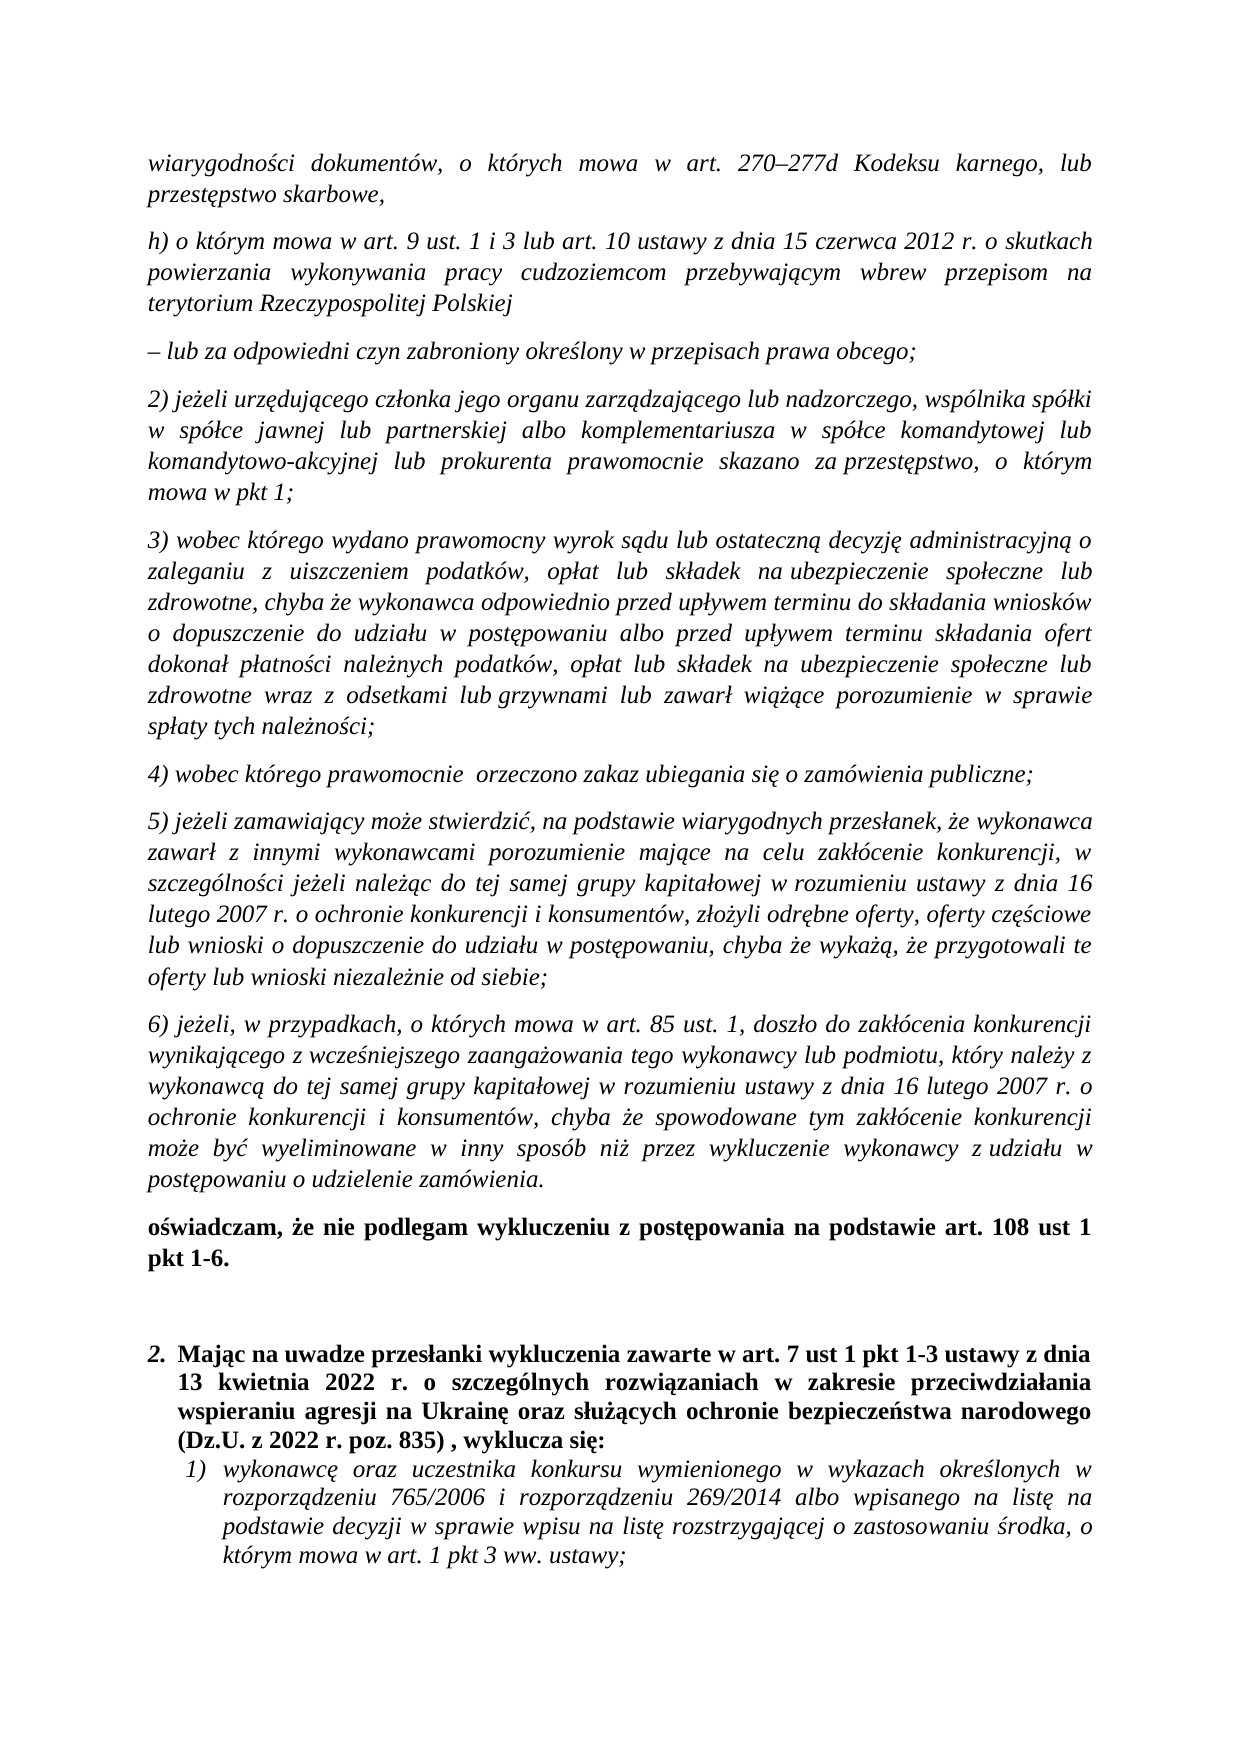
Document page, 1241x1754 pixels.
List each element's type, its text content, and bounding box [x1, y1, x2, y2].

text 3) wobec którego wydano prawomocny wyrok sądu lub ostateczną decyzję administracyjną o zaleganiu z uiszczeniem podatków, opłat lub składek na ubezpieczenie społeczne lub zdrowotne, chyba że wykonawca odpowiednio przed upływem terminu do składania wniosków o dopuszczenie do udziału w postępowaniu albo przed upływem terminu składania ofert dokonał płatności należnych podatków, opłat lub składek na ubezpieczenie społeczne lub zdrowotne wraz z odsetkami lub grzywnami lub zawarł wiążące porozumienie w sprawie spłaty tych należności; [148, 525, 1093, 740]
text oświadczam, że nie podlegam wykluczeniu z postępowania na podstawie art. 108 ust 1 pkt 1-6. [148, 1212, 1093, 1272]
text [148, 148, 1093, 207]
list wykonawcę oraz uczestnika konkursu wymienionego w wykazach określonych w rozporządzeniu 765/2006 i rozporządzeniu 269/2014 albo wpisanego na listę na podstawie decyzji w sprawie wpisu na listę rozstrzygającej o zastosowaniu środka, o którym mowa w art. 1 pkt 3 ww. ustawy; [185, 1454, 1093, 1569]
text 6) jeżeli, w przypadkach, o których mowa w art. 85 ust. 1, doszło do zakłócenia konkurencji wynikającego z wcześniejszego zaangażowania tego wykonawcy lub podmiotu, który należy z wykonawcą do tej samej grupy kapitałowej w rozumieniu ustawy z dnia 16 lutego 2007 r. o ochronie konkurencji i konsumentów, chyba że spowodowane tym zakłócenie konkurencji może być wyeliminowane w inny sposób niż przez wykluczenie wykonawcy z udziału w postępowaniu o udzielenie zamówienia. [148, 1009, 1093, 1193]
text 5) jeżeli zamawiający może stwierdzić, na podstawie wiarygodnych przesłanek, że wykonawca zawarł z innymi wykonawcami porozumienie mające na celu zakłócenie konkurencji, w szczególności jeżeli należąc do tej samej grupy kapitałowej w rozumieniu ustawy z dnia 16 lutego 2007 r. o ochronie konkurencji i konsumentów, złożyli odrębne oferty, oferty częściowe lub wnioski o dopuszczenie do udziału w postępowaniu, chyba że wykażą, że przygotowali te oferty lub wnioski niezależnie od siebie; [148, 806, 1093, 990]
text 2) jeżeli urzędującego członka jego organu zarządzającego lub nadzorczego, wspólnika spółki w spółce jawnej lub partnerskiej albo komplementariusza w spółce komandytowej lub komandytowo-akcyjnej lub prokurenta prawomocnie skazano za przestępstwo, o którym mowa w pkt 1; [148, 384, 1093, 506]
text – lub za odpowiedni czyn zabroniony określony w przepisach prawa obcego; [148, 336, 1093, 365]
text 4) wobec którego prawomocnie orzeczono zakaz ubiegania się o zamówienia publiczne; [148, 759, 1093, 787]
list Mając na uwadze przesłanki wykluczenia zawarte w art. 7 ust 1 pkt 1-3 ustawy z dnia 13 kwietnia 2022 r. o szczególnych rozwiązaniach w zakresie przeciwdziałania wspieraniu agresji na Ukrainę oraz służących ochronie bezpieczeństwa narodowego (Dz.U. z 2022 r. poz. 835) , wyklucza się: [148, 1339, 1093, 1454]
text h) o którym mowa w art. 9 ust. 1 i 3 lub art. 10 ustawy z dnia 15 czerwca 2012 r. o skutkach powierzania wykonywania pracy cudzoziemcom przebywającym wbrew przepisom na terytorium Rzeczypospolitej Polskiej [148, 226, 1093, 317]
